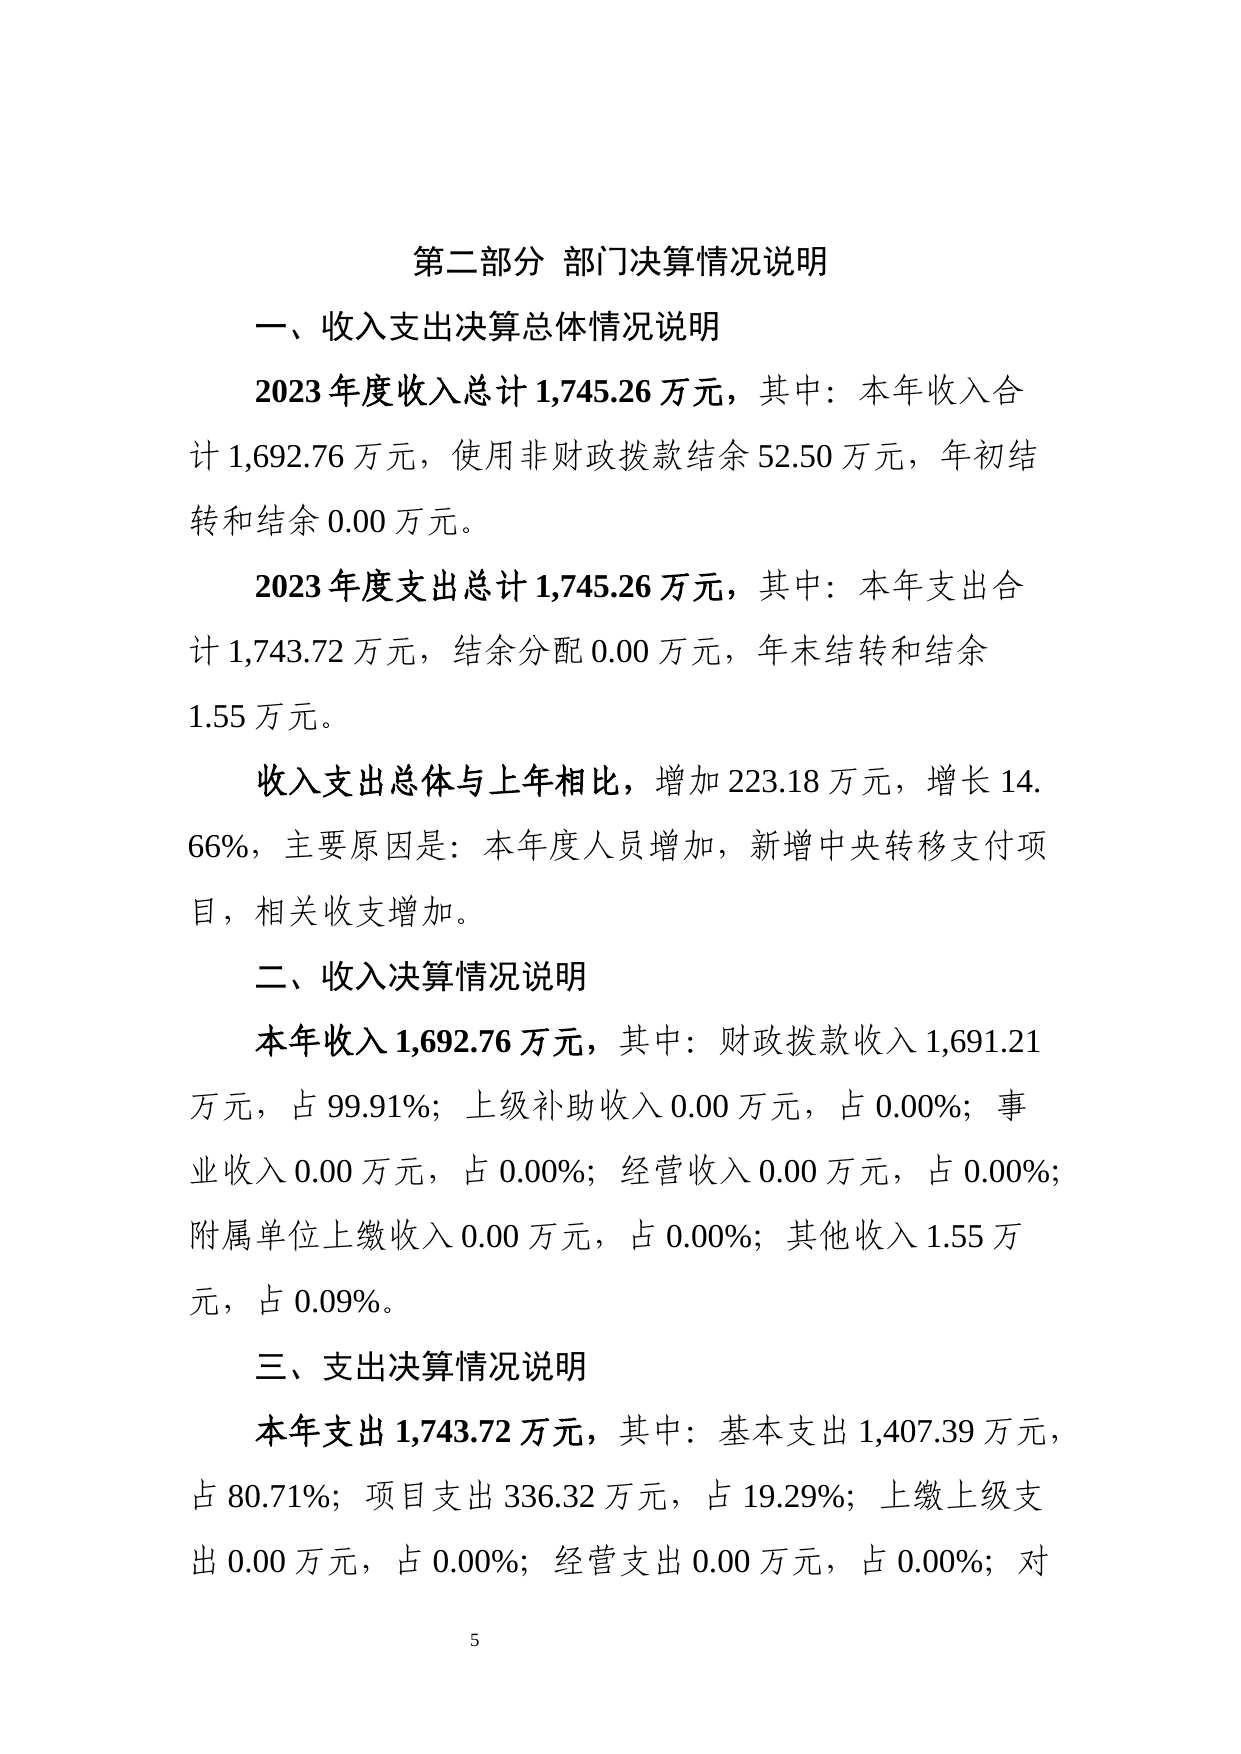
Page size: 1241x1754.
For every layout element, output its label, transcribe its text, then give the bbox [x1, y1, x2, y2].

text 三、支出决算情况说明 [187, 1332, 1053, 1397]
text 二、收入决算情况说明 [187, 942, 1053, 1007]
text 一、收入支出决算总体情况说明 [187, 292, 1053, 357]
text 收入支出总体与上年相比，增加223.18万元，增长14.66%，主要原因是：本年度人员增加，新增中央转移支付项目，相关收支增加。 [187, 747, 1053, 942]
text 本年收入1,692.76万元，其中：财政拨款收入1,691.21万元，占99.91%；上级补助收入0.00万元，占0.00%；事业收入0.00万元，占0.00%；经营收入0.00万元，占0.00%；附属单位上缴收入0.00万元，占0.00%；其他收入1.55万元，占0.09%。 [187, 1007, 1053, 1332]
text 2023年度支出总计1,745.26万元，其中：本年支出合计1,743.72万元，结余分配0.00万元，年末结转和结余1.55万元。 [187, 552, 1053, 747]
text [187, 1397, 1053, 1592]
text 2023年度收入总计1,745.26万元，其中：本年收入合计1,692.76万元，使用非财政拨款结余52.50万元，年初结转和结余0.00万元。 [187, 357, 1053, 552]
text 第二部分 部门决算情况说明 [187, 227, 1053, 292]
